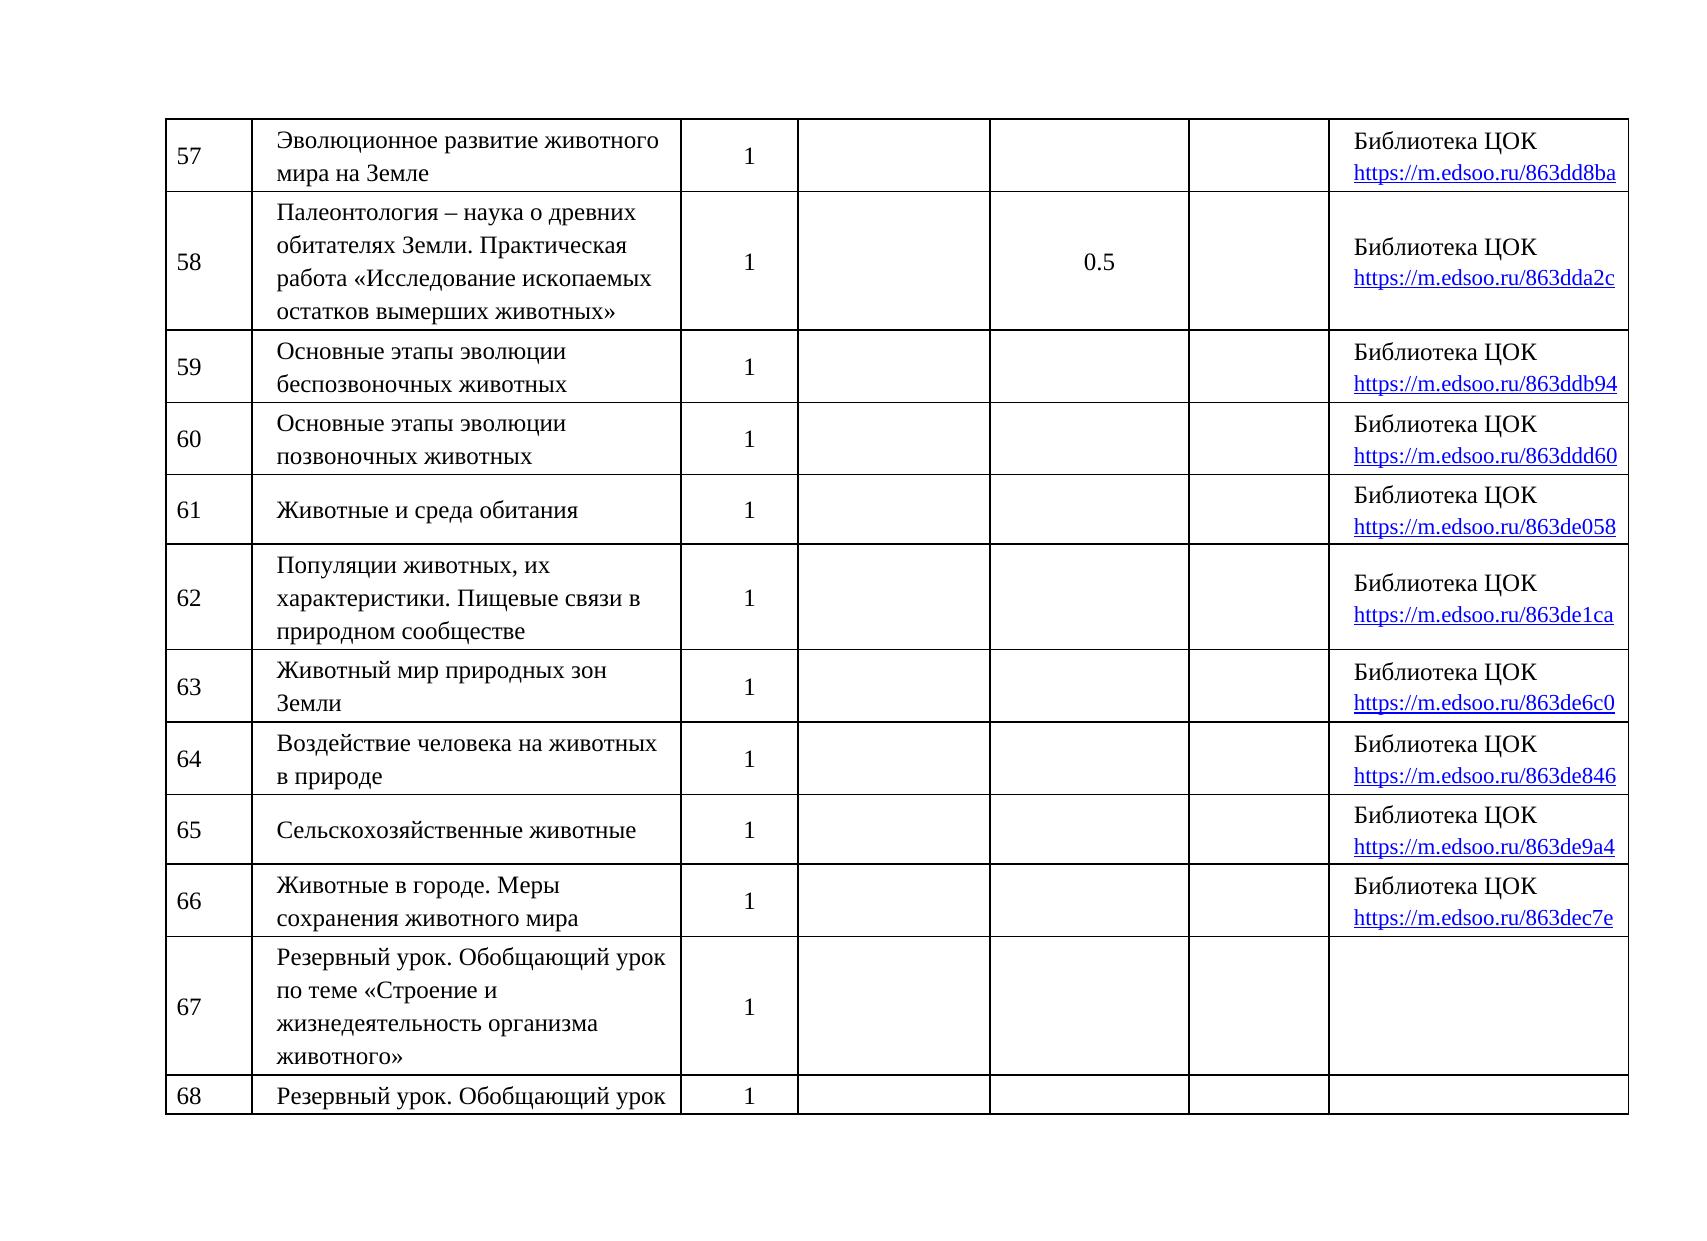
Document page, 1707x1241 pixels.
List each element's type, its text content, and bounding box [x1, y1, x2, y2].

table_cell 1 [682, 865, 797, 936]
table_cell [799, 723, 989, 793]
table_cell [991, 865, 1188, 936]
table_cell [1190, 403, 1328, 474]
table_cell [1330, 1076, 1628, 1113]
table_cell [799, 865, 989, 936]
table_cell Библиотека ЦОК https://m.edsoo.ru/863de058 [1330, 475, 1628, 543]
table_cell 64 [167, 723, 251, 793]
table_cell [1190, 475, 1328, 543]
table_cell Библиотека ЦОК https://m.edsoo.ru/863dec7e [1330, 865, 1628, 936]
table_cell Библиотека ЦОК https://m.edsoo.ru/863de9a4 [1330, 795, 1628, 863]
table_cell 58 [167, 192, 251, 329]
table_cell 57 [167, 120, 251, 191]
table_cell 1 [682, 545, 797, 649]
table_cell Библиотека ЦОК https://m.edsoo.ru/863dd8ba [1330, 120, 1628, 191]
table_cell 68 [167, 1076, 251, 1113]
table_cell [991, 937, 1188, 1074]
table_cell [799, 192, 989, 329]
table_cell 63 [167, 650, 251, 721]
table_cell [253, 1076, 680, 1113]
table_cell [991, 120, 1188, 191]
table_cell 65 [167, 795, 251, 863]
table_cell [1190, 192, 1328, 329]
table_cell Сельскохозяйственные животные [253, 795, 680, 863]
table_cell [991, 403, 1188, 474]
table_cell 66 [167, 865, 251, 936]
table_cell 1 [682, 403, 797, 474]
table_cell [1190, 723, 1328, 793]
table_cell 1 [682, 331, 797, 401]
table_cell [1190, 545, 1328, 649]
table_cell [991, 545, 1188, 649]
table_cell [799, 545, 989, 649]
table_cell 1 [682, 795, 797, 863]
table_cell 1 [682, 475, 797, 543]
table_cell [991, 475, 1188, 543]
table_cell [1330, 937, 1628, 1074]
table_cell 0.5 [991, 192, 1188, 329]
table_cell [1190, 865, 1328, 936]
table_cell Животные в городе. Меры сохранения животного мира [253, 865, 680, 936]
table_cell 1 [682, 192, 797, 329]
table_cell [991, 331, 1188, 401]
table_cell [799, 120, 989, 191]
table_cell Эволюционное развитие животного мира на Земле [253, 120, 680, 191]
table_cell [1190, 650, 1328, 721]
table_cell Библиотека ЦОК https://m.edsoo.ru/863de1ca [1330, 545, 1628, 649]
table_cell 1 [682, 650, 797, 721]
table_cell 62 [167, 545, 251, 649]
table_cell Библиотека ЦОК https://m.edsoo.ru/863de846 [1330, 723, 1628, 793]
table_cell Библиотека ЦОК https://m.edsoo.ru/863dda2c [1330, 192, 1628, 329]
table_cell 60 [167, 403, 251, 474]
table_cell [991, 795, 1188, 863]
table_cell 1 [682, 723, 797, 793]
table_cell [1190, 1076, 1328, 1113]
table_cell Основные этапы эволюции позвоночных животных [253, 403, 680, 474]
table_cell [1190, 937, 1328, 1074]
table_cell [799, 1076, 989, 1113]
table_cell 1 [682, 1076, 797, 1113]
table_cell [991, 650, 1188, 721]
table_cell 61 [167, 475, 251, 543]
table_cell [799, 403, 989, 474]
table_cell 67 [167, 937, 251, 1074]
table_cell Популяции животных, их характеристики. Пищевые связи в природном сообществе [253, 545, 680, 649]
table_cell Животный мир природных зон Земли [253, 650, 680, 721]
table_cell [1190, 120, 1328, 191]
table_cell Животные и среда обитания [253, 475, 680, 543]
table_cell [991, 723, 1188, 793]
table_cell Воздействие человека на животных в природе [253, 723, 680, 793]
table_cell 1 [682, 937, 797, 1074]
table_cell Библиотека ЦОК https://m.edsoo.ru/863ddd60 [1330, 403, 1628, 474]
table_cell [991, 1076, 1188, 1113]
table_cell Библиотека ЦОК https://m.edsoo.ru/863de6c0 [1330, 650, 1628, 721]
table_cell [799, 937, 989, 1074]
table_cell Основные этапы эволюции беспозвоночных животных [253, 331, 680, 401]
table_cell 1 [682, 120, 797, 191]
table_cell [799, 795, 989, 863]
table_cell Палеонтология – наука о древних обитателях Земли. Практическая работа «Исследование ископаемых остатков вымерших животных» [253, 192, 680, 329]
table_cell Резервный урок. Обобщающий урок по теме «Строение и жизнедеятельность организма животного» [253, 937, 680, 1074]
table_cell [799, 475, 989, 543]
table_cell [799, 650, 989, 721]
table_cell [1190, 795, 1328, 863]
table_cell 59 [167, 331, 251, 401]
table_cell [799, 331, 989, 401]
table_cell Библиотека ЦОК https://m.edsoo.ru/863ddb94 [1330, 331, 1628, 401]
table_cell [1190, 331, 1328, 401]
